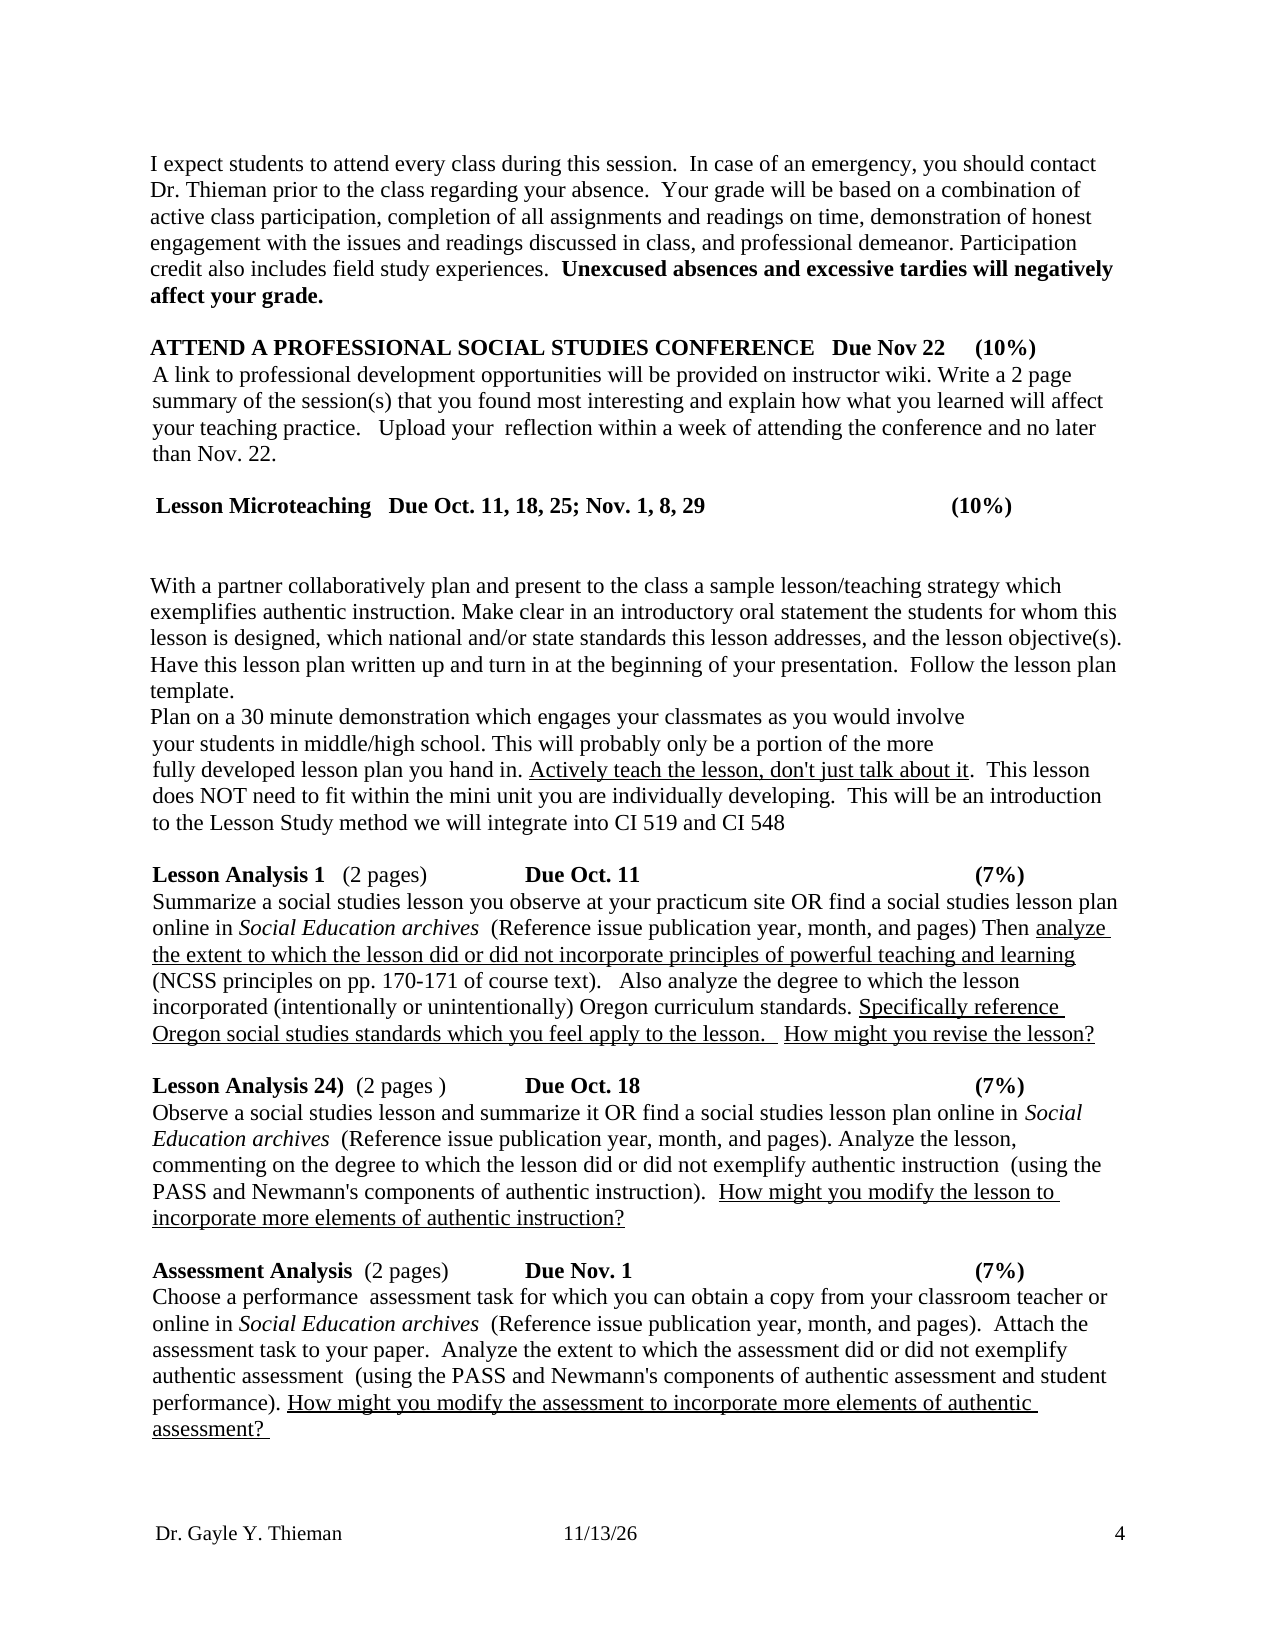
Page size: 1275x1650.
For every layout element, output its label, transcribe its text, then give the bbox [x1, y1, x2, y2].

text With a partner collaboratively plan and present to the class a sample lesson/teaching strategy which exemplifies authentic instruction. Make clear in an introductory oral statement the students for whom this lesson is designed, which national and/or state standards this lesson addresses, and the lesson objective(s). Have this lesson plan written up and turn in at the beginning of your presentation. Follow the lesson plan template. [150, 572, 1125, 703]
text your students in middle/high school. This will probably only be a portion of the more [152, 730, 1125, 756]
text fully developed lesson plan you hand in. Actively teach the lesson, don't just talk about it. This lesson does NOT need to fit within the mini unit you are individually developing. This will be an introduction to the Lesson Study method we will integrate into CI 519 and CI 548 [152, 756, 1125, 835]
list ATTEND A PROFESSIONAL SOCIAL STUDIES CONFERENCE Due Nov 22 (10%) [150, 334, 1125, 361]
text Choose a performance assessment task for which you can obtain a copy from your classroom teacher or online in Social Education archives (Reference issue publication year, month, and pages). Attach the assessment task to your paper. Analyze the extent to which the assessment did or did not exemplify authentic assessment (using the PASS and Newmann's components of authentic assessment and student performance). How might you modify the assessment to incorporate more elements of authentic assessment? [152, 1283, 1125, 1441]
text Summarize a social studies lesson you observe at your practicum site OR find a social studies lesson plan online in Social Education archives (Reference issue publication year, month, and pages) Then analyze the extent to which the lesson did or did not incorporate principles of powerful teaching and learning (NCSS principles on pp. 170-171 of course text). Also analyze the degree to which the lesson incorporated (intentionally or unintentionally) Oregon curriculum standards. Specifically reference Oregon social studies standards which you feel apply to the lesson. How might you revise the lesson? [152, 888, 1125, 1046]
text Assessment Analysis (2 pages) Due Nov. 1 (7%) [152, 1257, 1125, 1283]
text A link to professional development opportunities will be provided on instructor wiki. Write a 2 page summary of the session(s) that you found most interesting and explain how what you learned will affect your teaching practice. Upload your reflection within a week of attending the conference and no later than Nov. 22. [152, 361, 1125, 466]
text Observe a social studies lesson and summarize it OR find a social studies lesson plan online in Social Education archives (Reference issue publication year, month, and pages). Analyze the lesson, commenting on the degree to which the lesson did or did not exemplify authentic instruction (using the PASS and Newmann's components of authentic instruction). How might you modify the lesson to incorporate more elements of authentic instruction? [152, 1099, 1125, 1231]
text Lesson Analysis 1 (2 pages) Due Oct. 11 (7%) [152, 862, 1125, 888]
text Lesson Microteaching Due Oct. 11, 18, 25; Nov. 1, 8, 29 (10%) [150, 493, 1125, 572]
text Lesson Analysis 24) (2 pages ) Due Oct. 18 (7%) [152, 1072, 1125, 1099]
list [150, 150, 1125, 308]
text Plan on a 30 minute demonstration which engages your classmates as you would involve [150, 703, 1125, 730]
